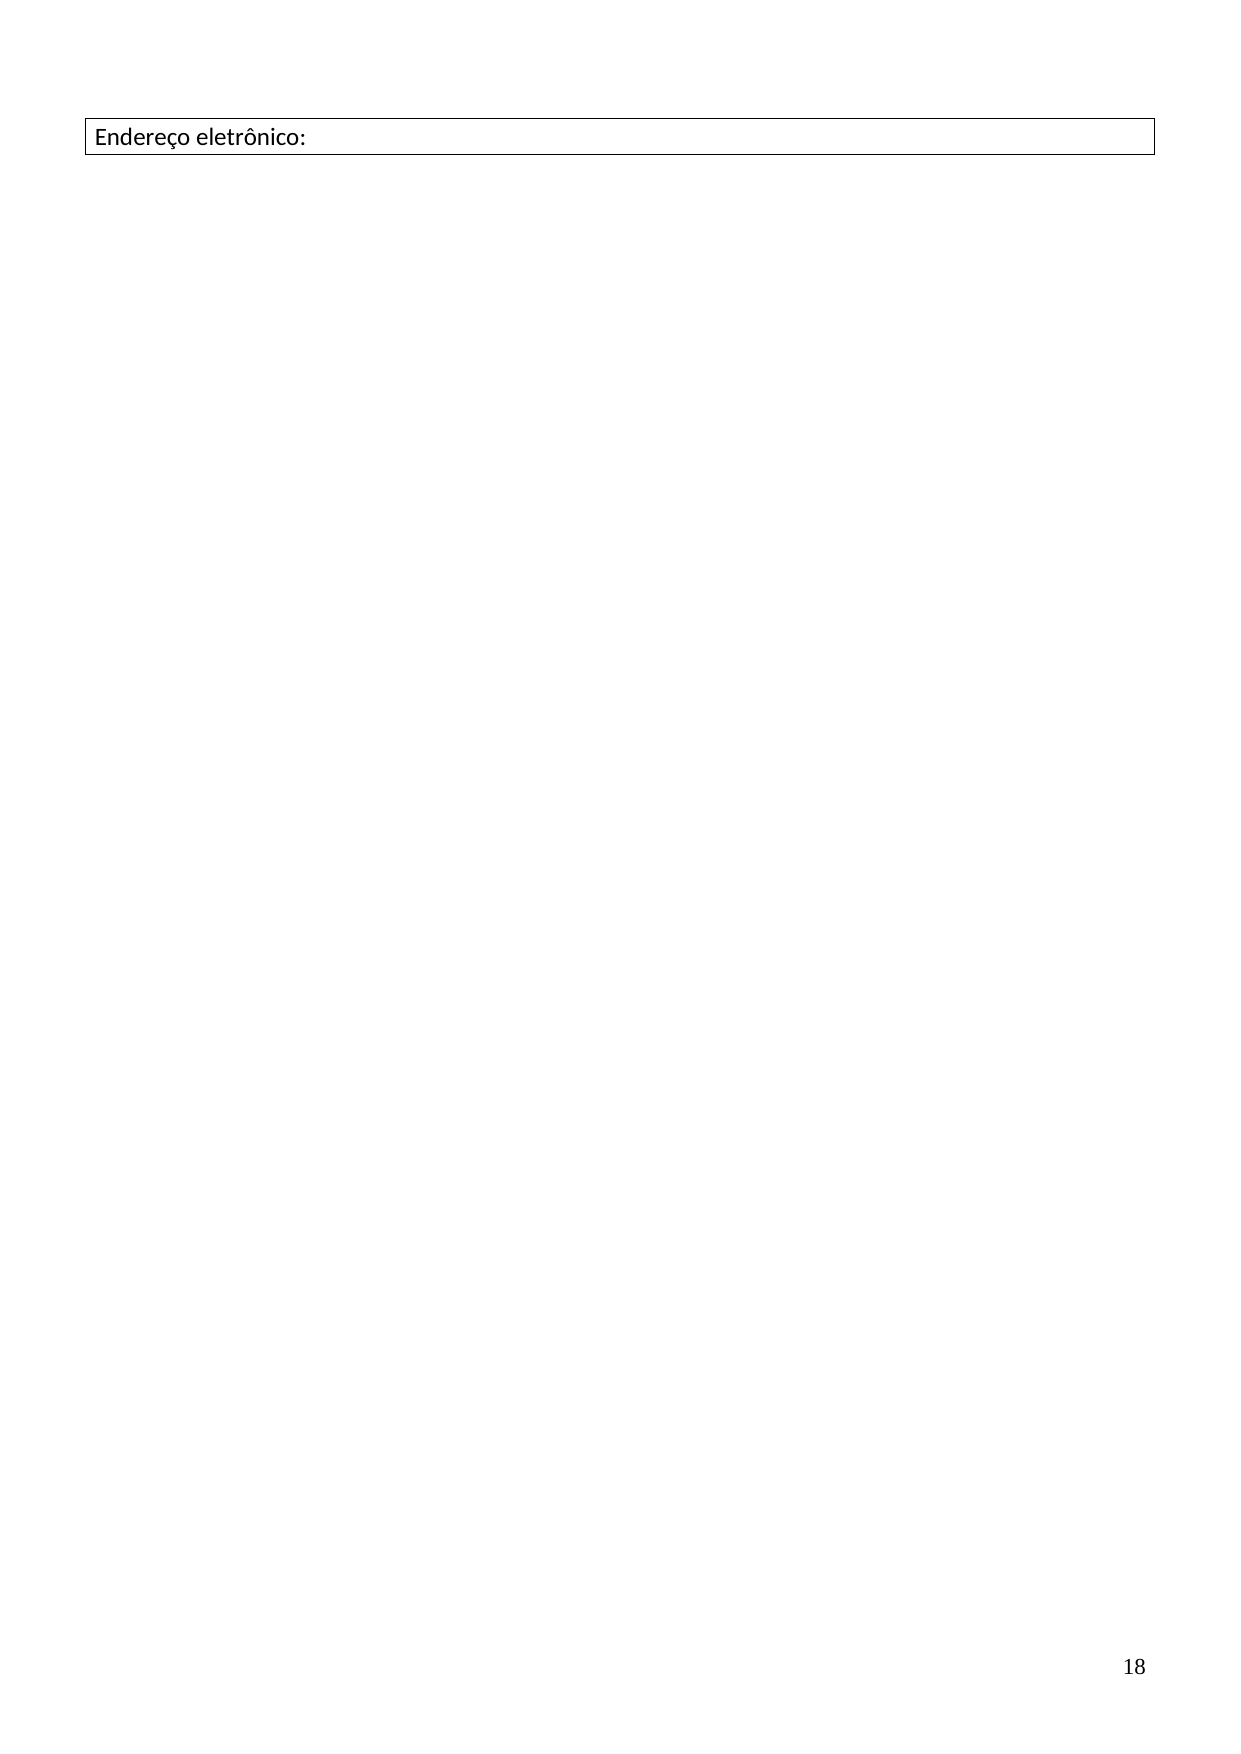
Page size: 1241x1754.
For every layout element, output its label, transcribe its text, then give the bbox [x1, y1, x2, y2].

text Endereço eletrônico: [86, 119, 1154, 154]
